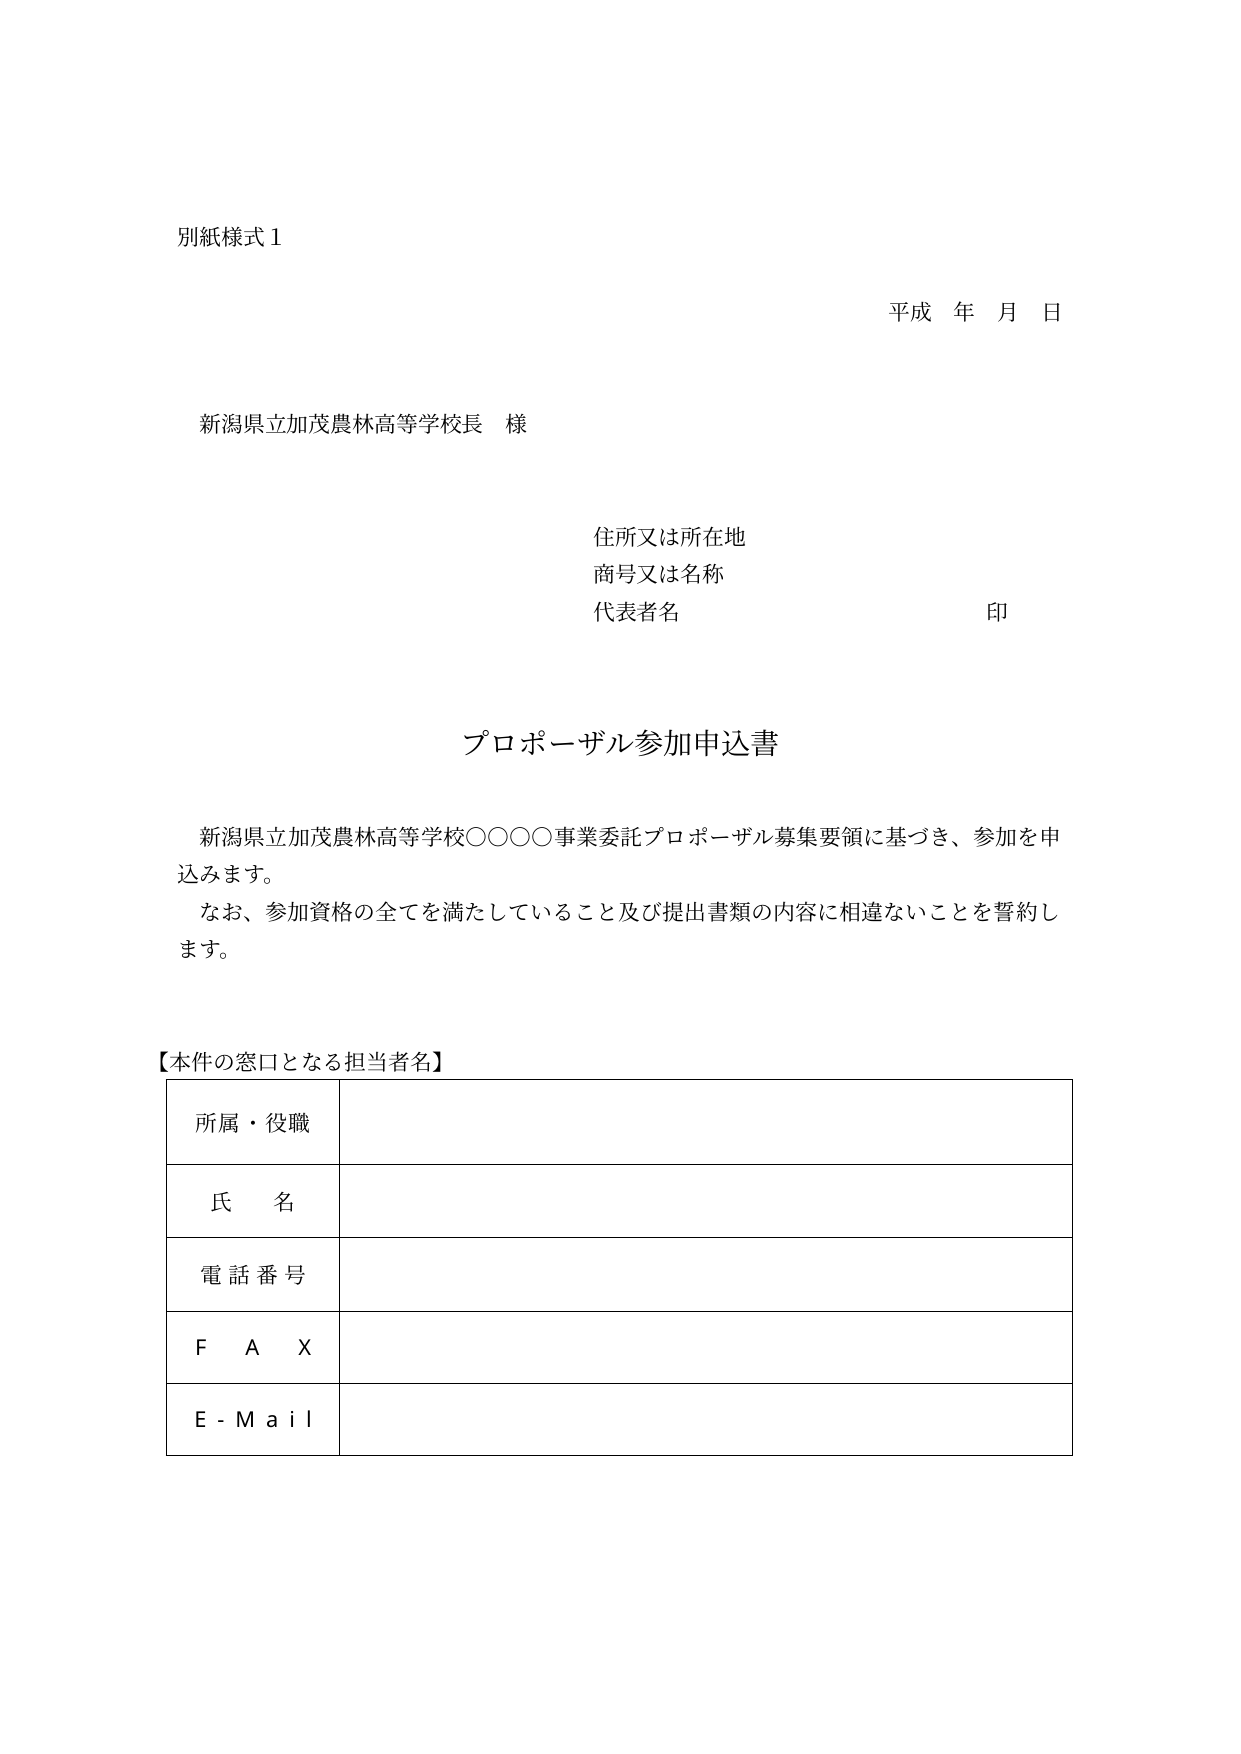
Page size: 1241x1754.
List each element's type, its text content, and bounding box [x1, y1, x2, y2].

text なお、参加資格の全てを満たしていること及び提出書類の内容に相違ないことを誓約します。 [177, 892, 1063, 967]
table_cell [340, 1165, 1072, 1237]
table_cell E-Mail [167, 1384, 339, 1454]
table_header 所属・役職 [167, 1080, 339, 1164]
table_header [340, 1080, 1072, 1164]
text 平成 年 月 日 [177, 292, 1063, 329]
text 代表者名 印 [177, 592, 1063, 629]
table_cell [340, 1238, 1072, 1311]
text 住所又は所在地 [177, 517, 1063, 554]
text 商号又は名称 [177, 554, 1063, 592]
text 別紙様式１ [177, 217, 1063, 254]
table_cell 電話番号 [167, 1238, 339, 1311]
text 新潟県立加茂農林高等学校○○○○事業委託プロポーザル募集要領に基づき、参加を申込みます。 [177, 817, 1063, 892]
table_cell 氏名 [167, 1165, 339, 1237]
text 【本件の窓口となる担当者名】 [148, 1042, 1063, 1079]
table_cell [340, 1384, 1072, 1454]
text プロポーザル参加申込書 [177, 704, 1063, 779]
table_cell [340, 1312, 1072, 1382]
text 新潟県立加茂農林高等学校長 様 [177, 404, 1063, 442]
table_cell FAX [167, 1312, 339, 1382]
